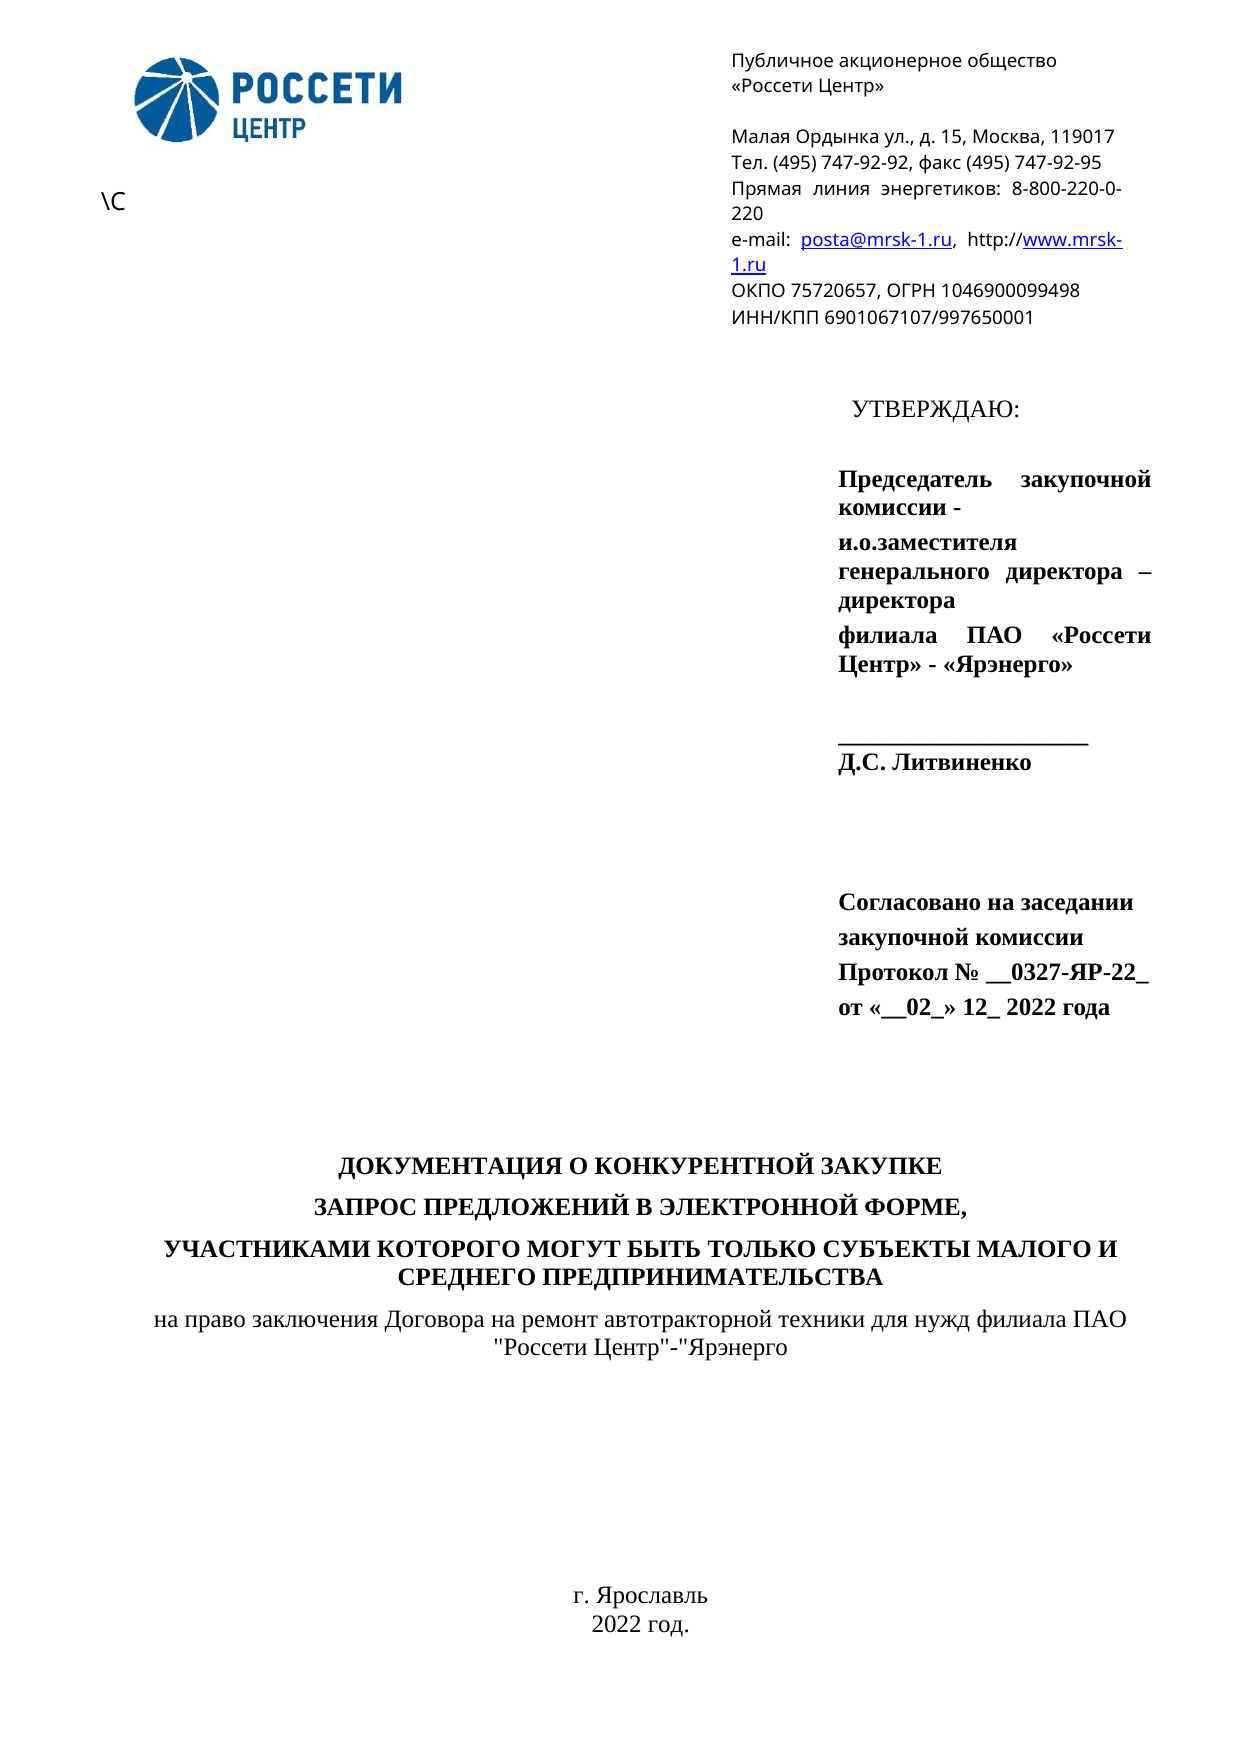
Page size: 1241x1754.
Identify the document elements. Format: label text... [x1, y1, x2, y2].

text от «__02_» 12_ 2022 года [838, 992, 1151, 1021]
text УТВЕРЖДАЮ: [720, 394, 1151, 422]
text на право заключения Договора на ремонт автотракторной техники для нужд филиала ПАО "Россети Центр"-"Ярэнерго [129, 1304, 1151, 1361]
text ЗАПРОС ПРЕДЛОЖЕНИЙ В ЭЛЕКТРОННОЙ ФОРМЕ, [129, 1192, 1151, 1221]
text УЧАСТНИКАМИ КОТОРОГО МОГУТ БЫТЬ ТОЛЬКО СУБЪЕКТЫ МАЛОГО И СРЕДНЕГО ПРЕДПРИНИМАТЕЛЬСТВА [129, 1234, 1151, 1291]
text Согласовано на заседании [838, 887, 1151, 916]
text ____________________ Д.С. Литвиненко [838, 719, 1151, 776]
table_header \С [129, 47, 720, 336]
table_header Публичное акционерное общество «Россети Центр» Малая Ордынка ул., д. 15, Москва, 119017 Тел. (495) 747-92-92, факс (495) 747-92-95 Прямая линия энергетиков: 8-800-220-0-220 e-mail: posta@mrsk-1.ru, http://www.mrsk-1.ru ОКПО 75720657, ОГРН 1046900099498 ИНН/КПП 6901067107/997650001 [720, 47, 1133, 336]
text филиала ПАО «Россети Центр» - «Ярэнерго» [838, 620, 1151, 677]
text и.о.заместителя генерального директора – директора [838, 527, 1151, 614]
text закупочной комиссии [838, 922, 1151, 951]
text ДОКУМЕНТАЦИЯ О КОНКУРЕНТНОЙ ЗАКУПКЕ [129, 1151, 1151, 1180]
text Протокол № __0327-ЯР-22_ [838, 957, 1151, 986]
text г. Ярославль 2022 год. [129, 1580, 1151, 1637]
text Председатель закупочной комиссии - [838, 464, 1151, 521]
